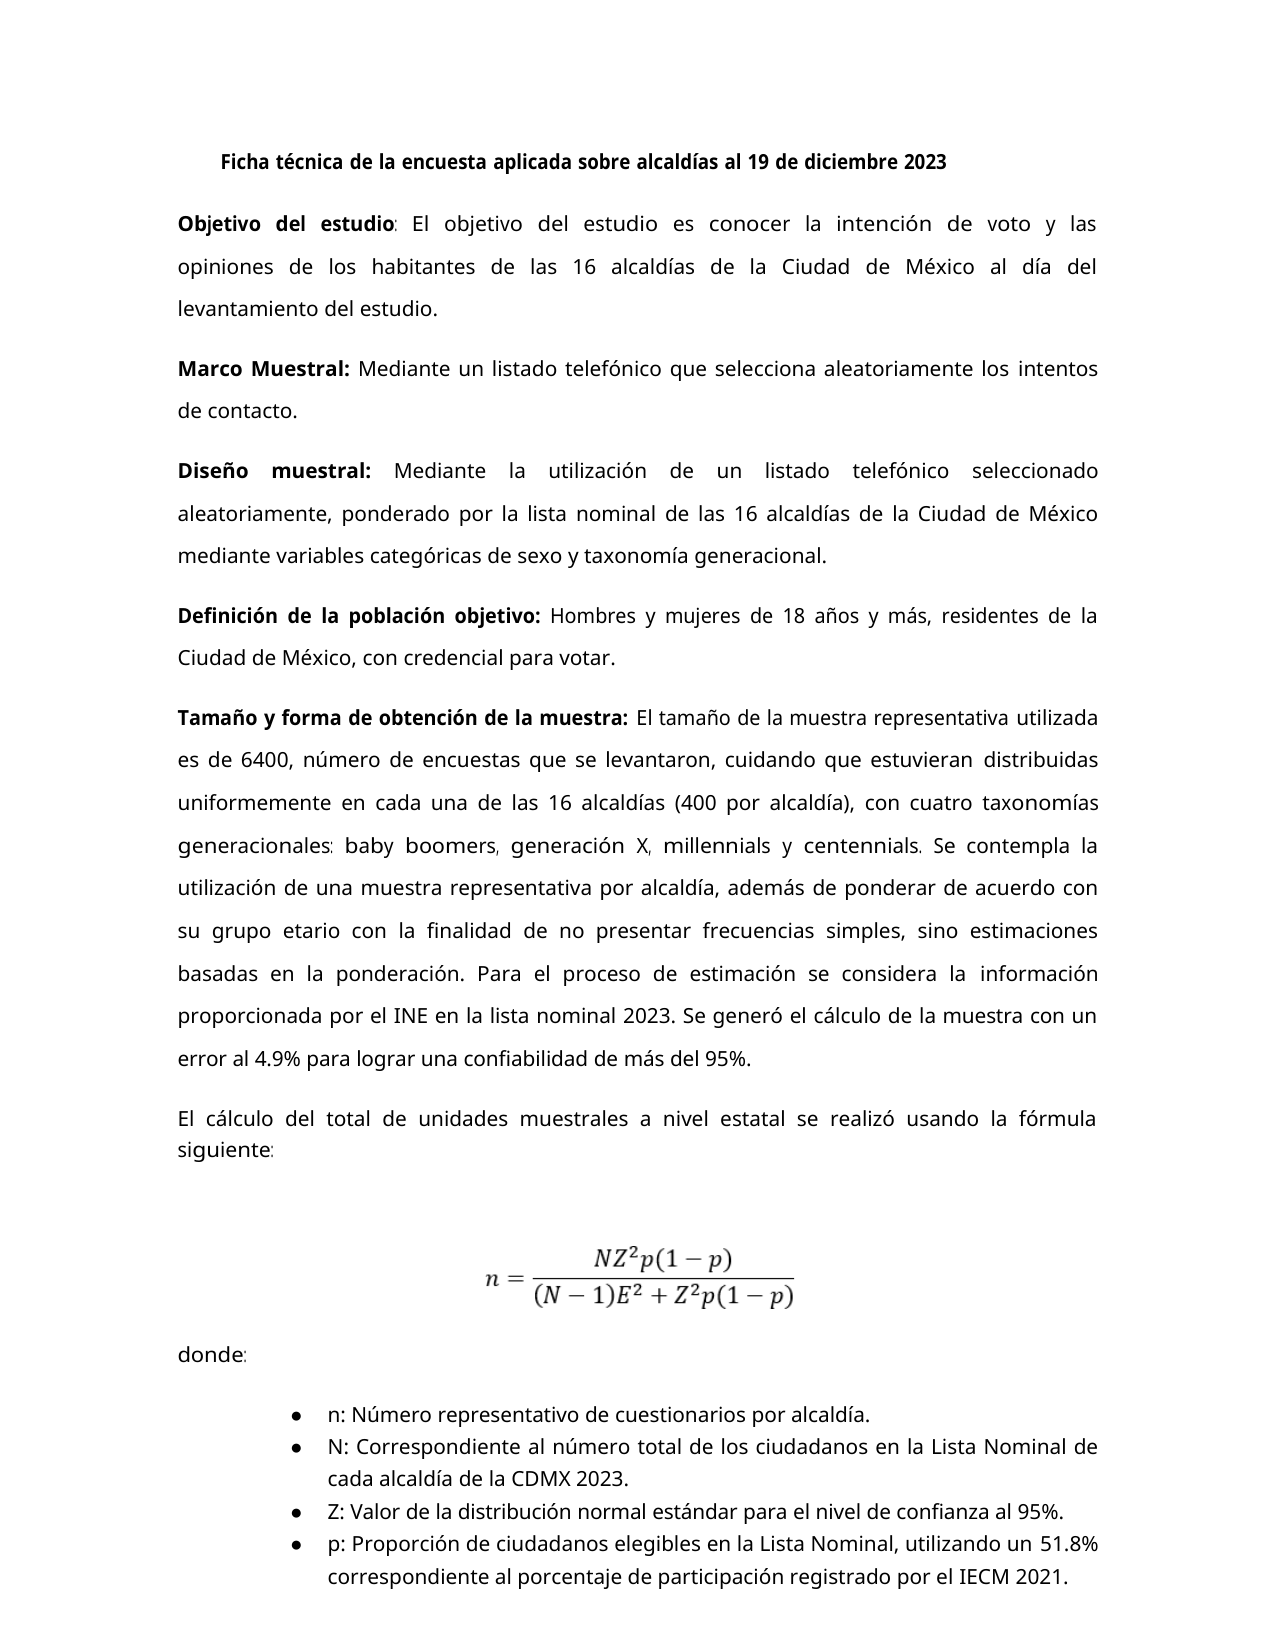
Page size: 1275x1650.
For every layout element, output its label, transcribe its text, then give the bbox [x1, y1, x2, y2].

text donde: [177, 1340, 254, 1369]
text Marco Muestral: Mediante un listado telefónico que selecciona aleatoriamente los intentos de contacto. [177, 354, 1098, 425]
list p: Proporción de ciudadanos elegibles en la Lista Nominal, utilizando un 51.8% correspondiente al porcentaje de participación registrado por el IECM 2021. [290, 1529, 1098, 1590]
subtitle Ficha técnica de la encuesta aplicada sobre alcaldías al 19 de diciembre 2023 [220, 147, 1110, 176]
picture [485, 1246, 795, 1309]
list Z: Valor de la distribución normal estándar para el nivel de confianza al 95%. [290, 1497, 1110, 1525]
text Definición de la población objetivo: Hombres y mujeres de 18 años y más, residentes de la Ciudad de México, con credencial para votar. [177, 601, 1098, 672]
list n: Número representativo de cuestionarios por alcaldía. [290, 1400, 1110, 1428]
text Objetivo del estudio: El objetivo del estudio es conocer la intención de voto y las opiniones de los habitantes de las 16 alcaldías de la Ciudad de México al día del levantamiento del estudio. [177, 209, 1098, 323]
text Diseño muestral: Mediante la utilización de un listado telefónico seleccionado aleatoriamente, ponderado por la lista nominal de las 16 alcaldías de la Ciudad de México mediante variables categóricas de sexo y taxonomía generacional. [177, 456, 1099, 570]
list N: Correspondiente al número total de los ciudadanos en la Lista Nominal de cada alcaldía de la CDMX 2023. [290, 1432, 1098, 1493]
text El cálculo del total de unidades muestrales a nivel estatal se realizó usando la fórmula siguiente: [177, 1104, 1098, 1163]
text Tamaño y forma de obtención de la muestra: El tamaño de la muestra representativa utilizada es de 6400, número de encuestas que se levantaron, cuidando que estuvieran distribuidas uniformemente en cada una de las 16 alcaldías (400 por alcaldía), con cuatro taxonomías generacionales: baby boomers, generación X, millennials y centennials. Se contempla la utilización de una muestra representativa por alcaldía, además de ponderar de acuerdo con su grupo etario con la finalidad de no presentar frecuencias simples, sino estimaciones basadas en la ponderación. Para el proceso de estimación se considera la información proporcionada por el INE en la lista nominal 2023. Se generó el cálculo de la muestra con un error al 4.9% para lograr una confiabilidad de más del 95%. [177, 703, 1098, 1072]
